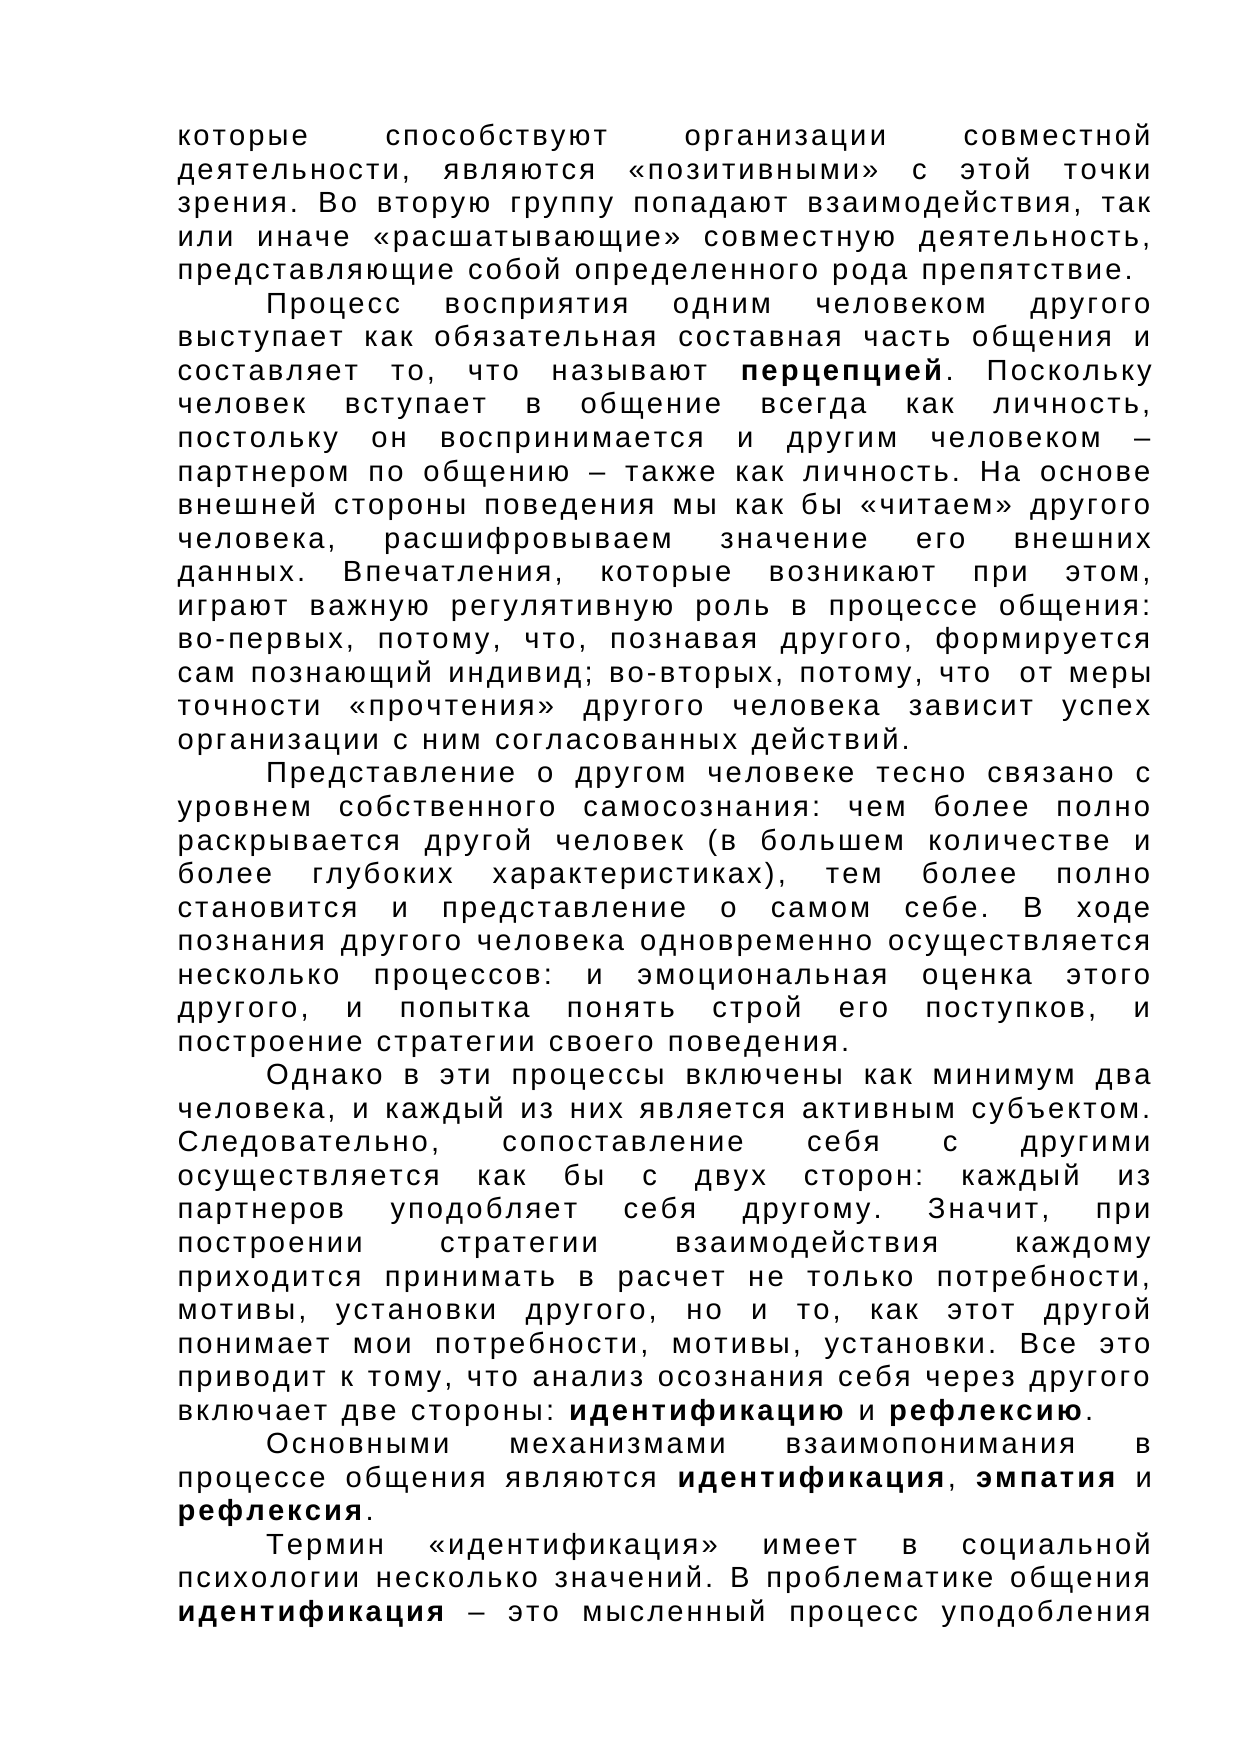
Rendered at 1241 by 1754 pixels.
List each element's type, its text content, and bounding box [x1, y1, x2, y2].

text Процесс восприятия одним человеком другого выступает как обязательная составная часть общения и составляет то, что называют перцепцией. Поскольку человек вступает в общение всегда как личность, постольку он воспринимается и другим человеком – партнером по общению – также как личность. На основе внешней стороны поведения мы как бы «читаем» другого человека, расшифровываем значение его внешних данных. Впечатления, которые возникают при этом, играют важную регулятивную роль в процессе общения: во-первых, потому, что, познавая другого, формируется сам познающий индивид; во-вторых, потому, что от меры точности «прочтения» другого человека зависит успех организации с ним согласованных действий. [177, 286, 1152, 755]
text Однако в эти процессы включены как минимум два человека, и каждый из них является активным субъектом. Следовательно, сопоставление себя с другими осуществляется как бы с двух сторон: каждый из партнеров уподобляет себя другому. Значит, при построении стратегии взаимодействия каждому приходится принимать в расчет не только потребности, мотивы, установки другого, но и то, как этот другой понимает мои потребности, мотивы, установки. Все это приводит к тому, что анализ осознания себя через другого включает две стороны: идентификацию и рефлексию. [177, 1057, 1152, 1426]
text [177, 1527, 1152, 1627]
text Основными механизмами взаимопонимания в процессе общения являются идентификация, эмпатия и рефлексия. [177, 1426, 1152, 1527]
text Представление о другом человеке тесно связано с уровнем собственного самосознания: чем более полно раскрывается другой человек (в большем количестве и более глубоких характеристиках), тем более полно становится и представление о самом себе. В ходе познания другого человека одновременно осуществляется несколько процессов: и эмоциональная оценка этого другого, и попытка понять строй его поступков, и построение стратегии своего поведения. [177, 755, 1152, 1057]
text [177, 118, 1152, 286]
